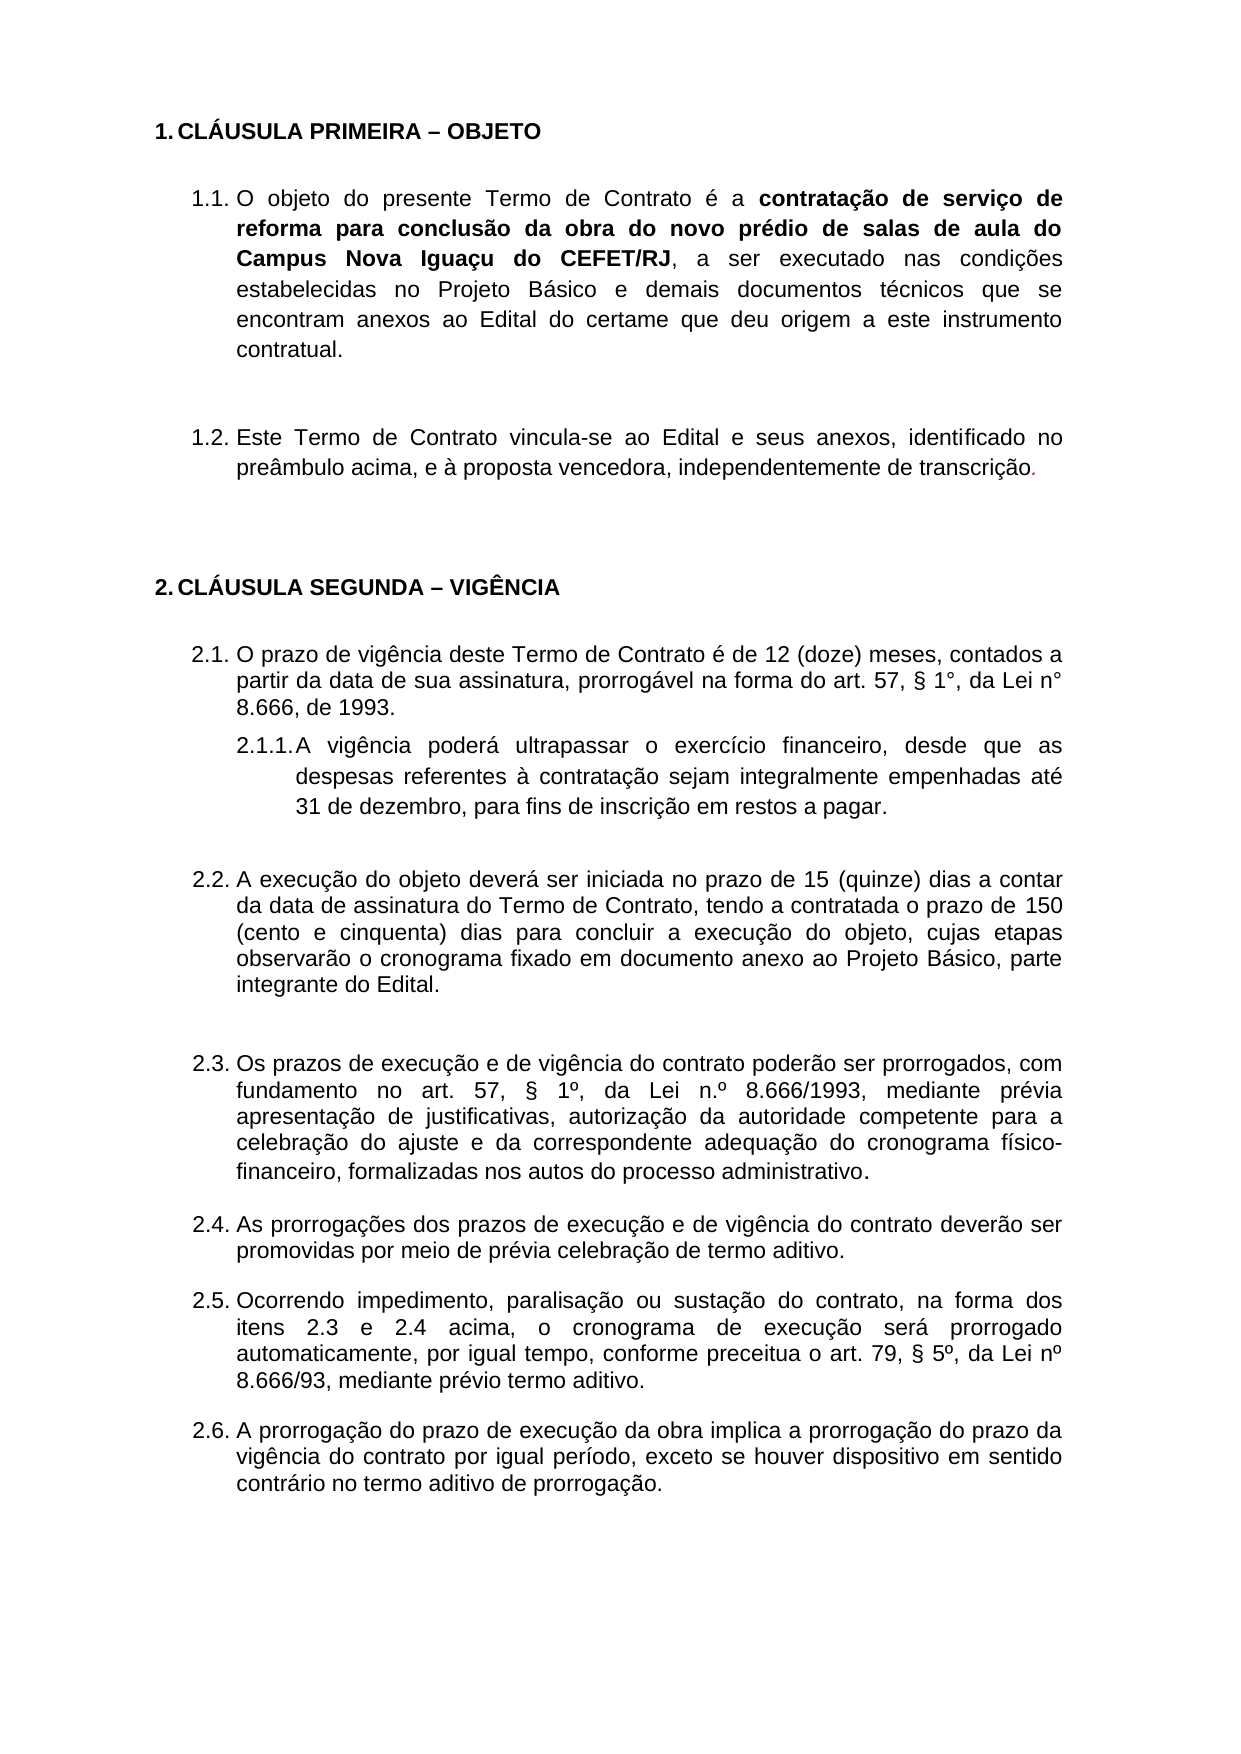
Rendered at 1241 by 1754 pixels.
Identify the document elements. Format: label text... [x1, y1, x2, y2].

list Este Termo de Contrato vincula-se ao Edital e seus anexos, identificado no preâmbulo acima, e à proposta vencedora, independentemente de transcrição. [191, 423, 1063, 480]
list Ocorrendo impedimento, paralisação ou sustação do contrato, na forma dos itens 2.3 e 2.4 acima, o cronograma de execução será prorrogado automaticamente, por igual tempo, conforme preceitua o art. 79, § 5º, da Lei nº 8.666/93, mediante prévio termo aditivo. [192, 1287, 1063, 1393]
list CLÁUSULA SEGUNDA – VIGÊNCIA [154, 574, 1063, 628]
list A prorrogação do prazo de execução da obra implica a prorrogação do prazo da vigência do contrato por igual período, exceto se houver dispositivo em sentido contrário no termo aditivo de prorrogação. [192, 1417, 1063, 1496]
list Os prazos de execução e de vigência do contrato poderão ser prorrogados, com fundamento no art. 57, § 1º, da Lei n.º 8.666/1993, mediante prévia apresentação de justificativas, autorização da autoridade competente para a celebração do ajuste e da correspondente adequação do cronograma físico-financeiro, formalizadas nos autos do processo administrativo. [192, 1050, 1063, 1184]
list A vigência poderá ultrapassar o exercício financeiro, desde que as despesas referentes à contratação sejam integralmente empenhadas até 31 de dezembro, para fins de inscrição em restos a pagar. [236, 732, 1063, 819]
list As prorrogações dos prazos de execução e de vigência do contrato deverão ser promovidas por meio de prévia celebração de termo aditivo. [192, 1211, 1063, 1263]
list O objeto do presente Termo de Contrato é a contratação de serviço de reforma para conclusão da obra do novo prédio de salas de aula do Campus Nova Iguaçu do CEFET/RJ, a ser executado nas condições estabelecidas no Projeto Básico e demais documentos técnicos que se encontram anexos ao Edital do certame que deu origem a este instrumento contratual. [191, 185, 1063, 362]
list CLÁUSULA PRIMEIRA – OBJETO [154, 118, 1063, 172]
list O prazo de vigência deste Termo de Contrato é de 12 (doze) meses, contados a partir da data de sua assinatura, prorrogável na forma do art. 57, § 1°, da Lei n° 8.666, de 1993. [191, 641, 1063, 720]
list A execução do objeto deverá ser iniciada no prazo de 15 (quinze) dias a contar da data de assinatura do Termo de Contrato, tendo a contratada o prazo de 150 (cento e cinquenta) dias para concluir a execução do objeto, cujas etapas observarão o cronograma fixado em documento anexo ao Projeto Básico, parte integrante do Edital. [192, 866, 1063, 998]
